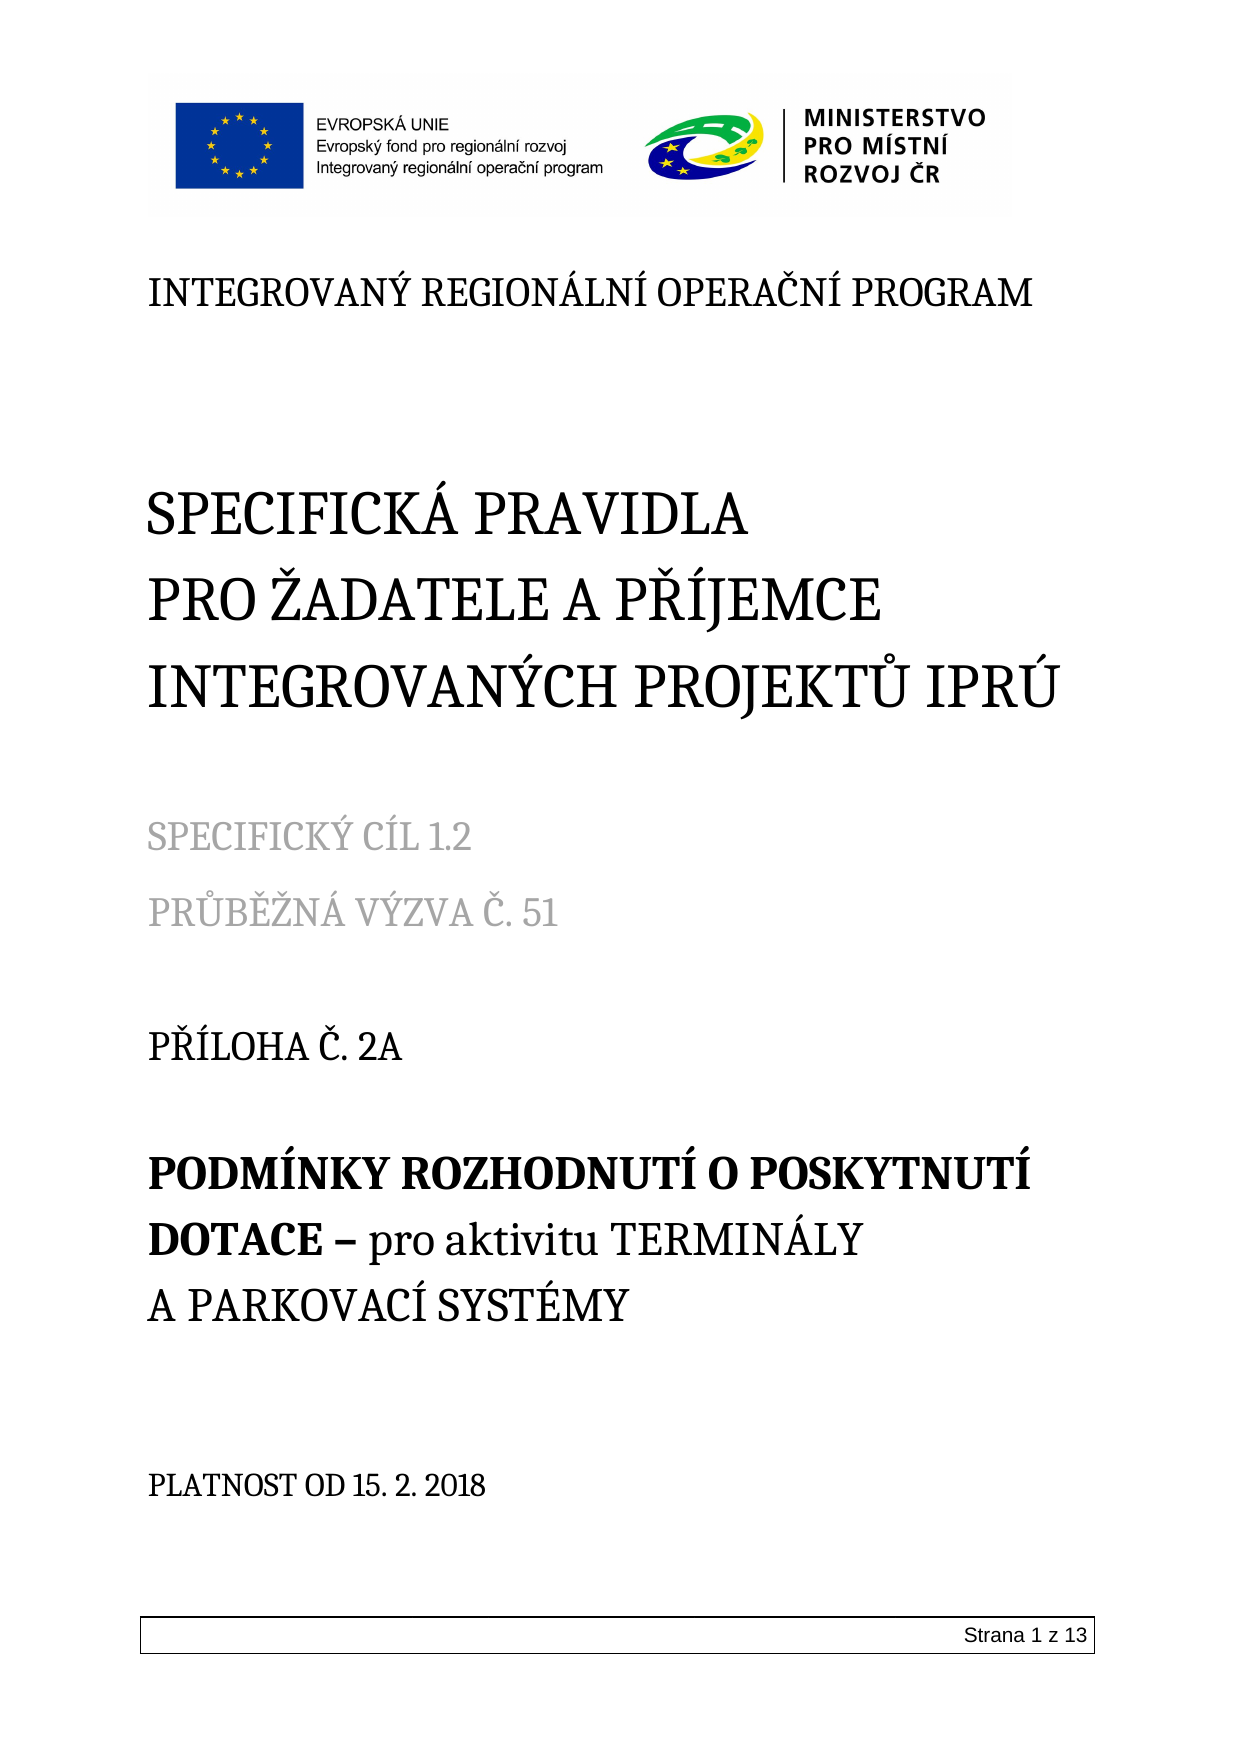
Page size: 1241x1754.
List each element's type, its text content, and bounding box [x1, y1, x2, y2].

text SPECIFICKÁ PRAVIDLA [148, 478, 1092, 550]
text SPECIFICKÝ CÍL 1.2 [148, 813, 1092, 861]
picture [147, 73, 1013, 217]
text pLATNOST OD 15. 2. 2018 [148, 1466, 1092, 1504]
text PRŮBĚŽNÁ výzva č. 51 [148, 889, 1092, 937]
text Podmínky Rozhodnutí o poskytnutí dotace – pro aktivitu Terminály a parkovací systémy [148, 1146, 1092, 1333]
text PŘÍLOHA Č. 2A [148, 1022, 1092, 1070]
text INTEGROVANÝ REGIONÁLNÍ OPERAČNÍ PROGRAM [148, 269, 1092, 317]
text PRO ŽADATELE A PŘÍJEMCE INTEGROVANÝCH PROJEKTŮ IPRÚ [148, 564, 1092, 723]
